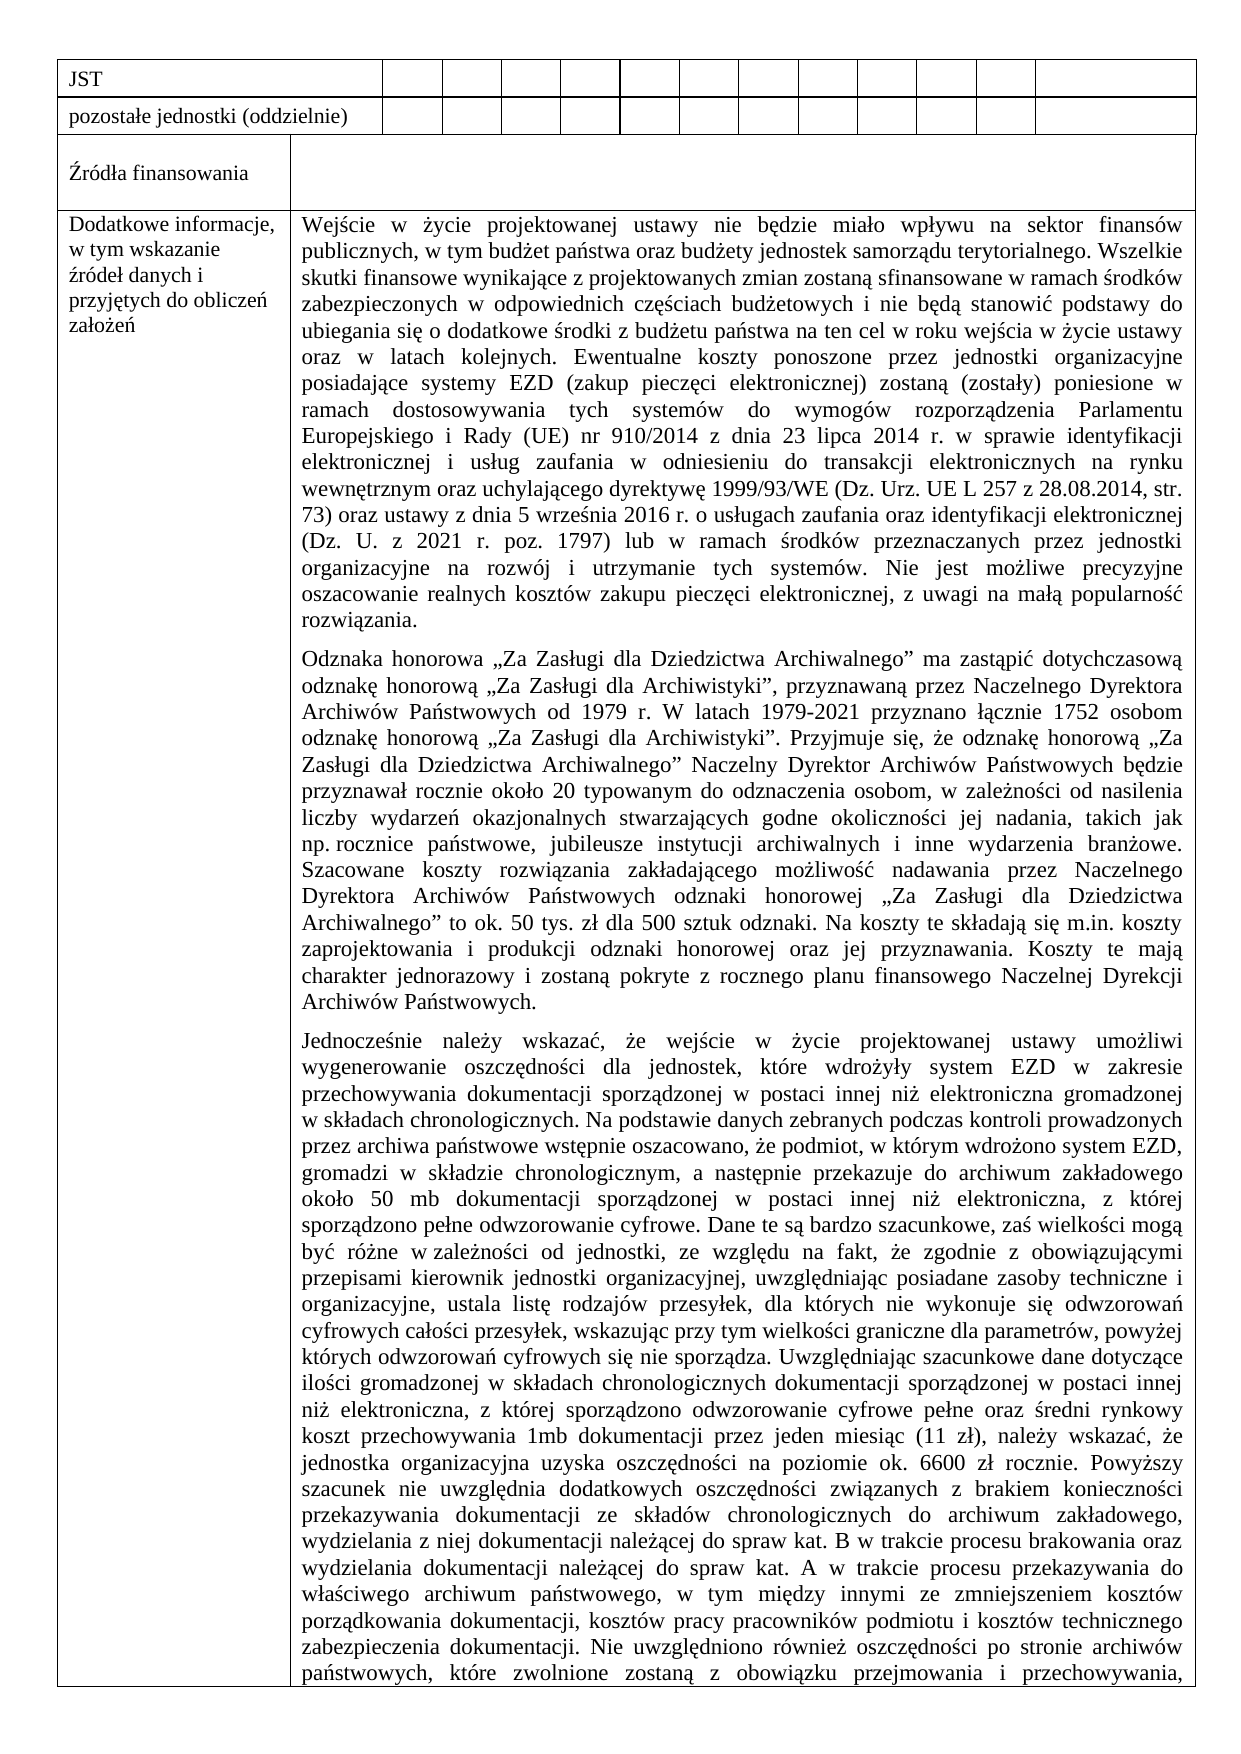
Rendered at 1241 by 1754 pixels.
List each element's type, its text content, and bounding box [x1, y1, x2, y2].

table_cell [383, 98, 442, 133]
table_cell Źródła finansowania [58, 135, 290, 210]
table_cell [739, 60, 798, 96]
table_cell [977, 98, 1035, 133]
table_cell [58, 211, 290, 1686]
table_cell [561, 98, 619, 133]
table_cell [383, 60, 442, 96]
table_cell [291, 135, 1195, 210]
table_cell [1036, 60, 1196, 96]
table_cell [443, 60, 501, 96]
table_cell [977, 60, 1035, 96]
table_cell [680, 60, 738, 96]
table_cell [443, 98, 501, 133]
table_cell [858, 60, 916, 96]
table_cell [561, 60, 619, 96]
table_cell [621, 60, 679, 96]
table_cell [502, 60, 560, 96]
table_cell [739, 98, 798, 133]
table_cell [917, 98, 976, 133]
table_cell [680, 98, 738, 133]
table_cell [799, 60, 857, 96]
table_cell JST [58, 60, 382, 96]
table_cell [858, 98, 916, 133]
table_cell [1036, 98, 1196, 133]
table_cell [502, 98, 560, 133]
table_cell [799, 98, 857, 133]
table_cell [917, 60, 976, 96]
table_cell [621, 98, 679, 133]
table_cell pozostałe jednostki (oddzielnie) [58, 98, 382, 133]
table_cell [291, 211, 1195, 1686]
